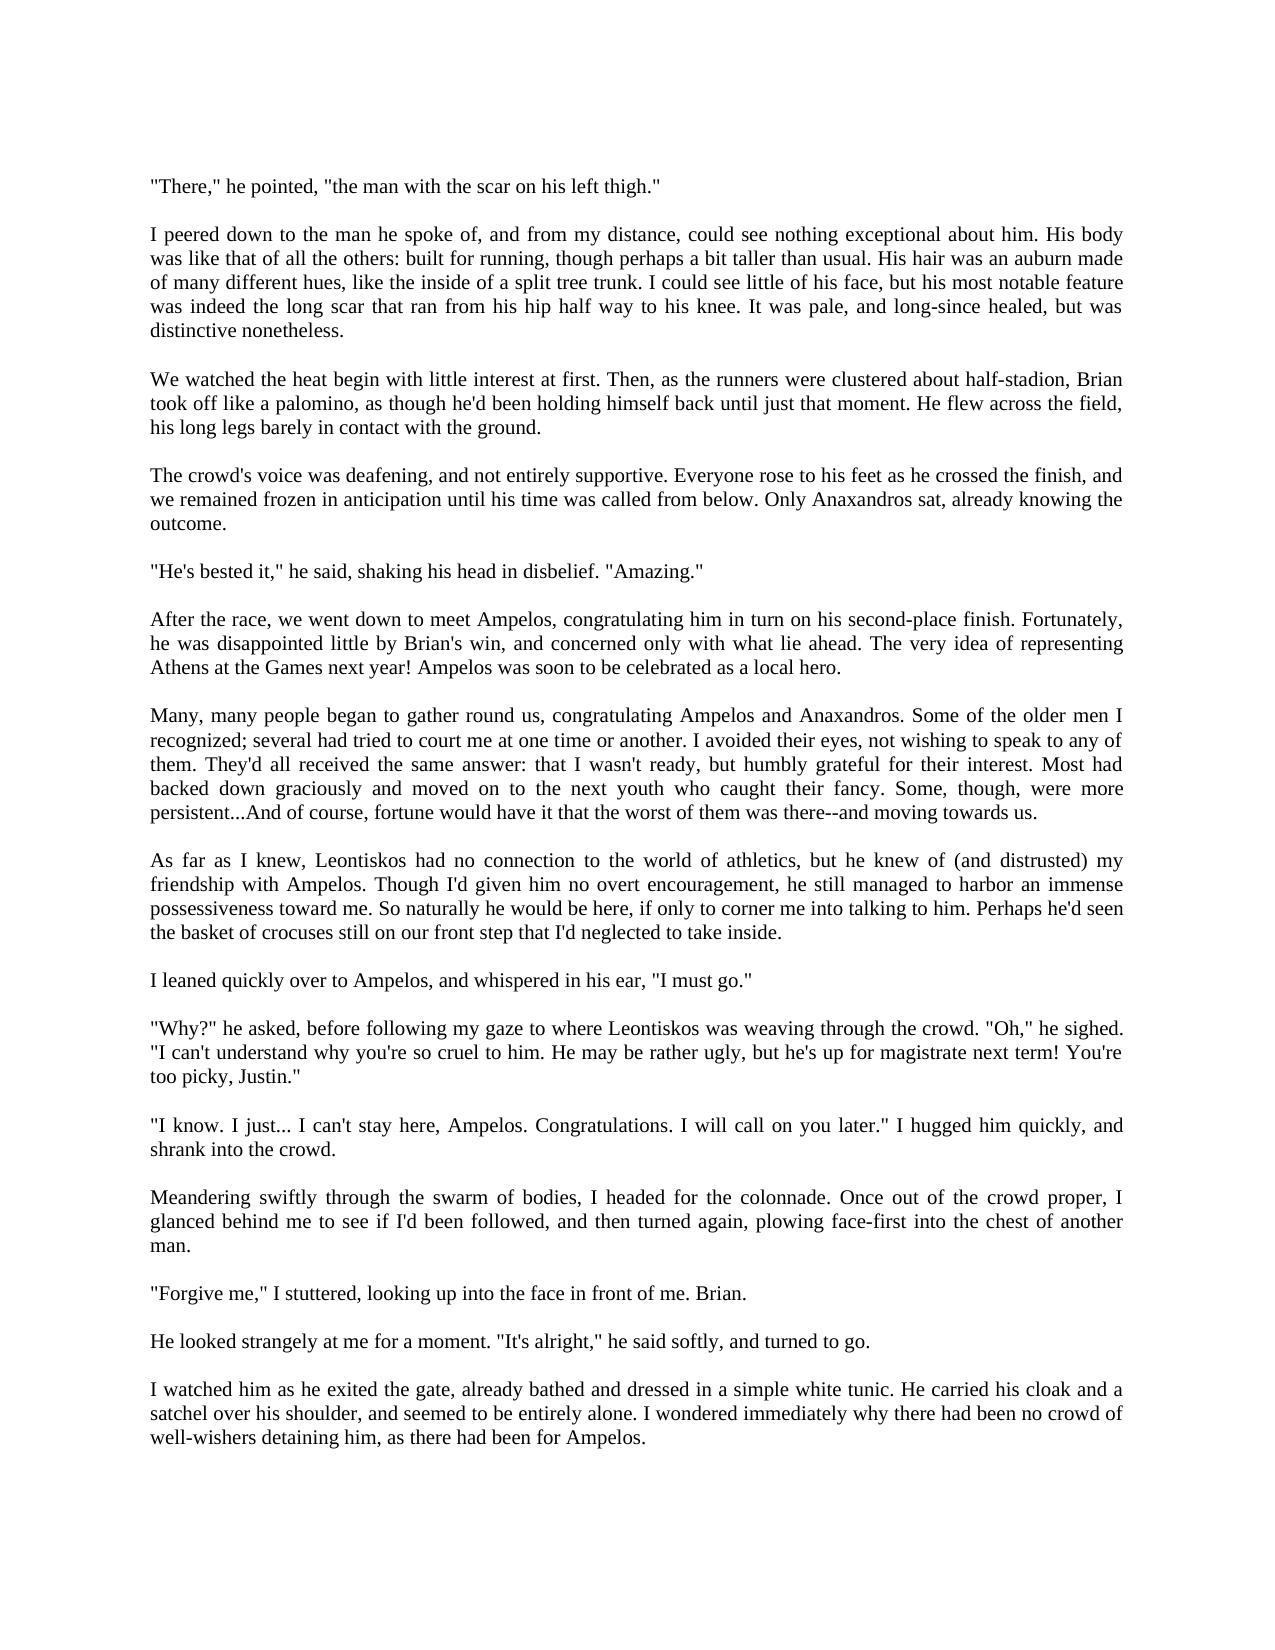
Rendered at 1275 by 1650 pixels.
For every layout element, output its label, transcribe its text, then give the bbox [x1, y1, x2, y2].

text I watched him as he exited the gate, already bathed and dressed in a simple white tunic. He carried his cloak and a satchel over his shoulder, and seemed to be entirely alone. I wondered immediately why there had been no crowd of well-wishers detaining him, as there had been for Ampelos. [150, 1377, 1125, 1449]
text "I know. I just... I can't stay here, Ampelos. Congratulations. I will call on you later." I hugged him quickly, and shrank into the crowd. [150, 1112, 1125, 1161]
text Meandering swiftly through the swarm of bodies, I headed for the colonnade. Once out of the crowd proper, I glanced behind me to see if I'd been followed, and then turned again, plowing face-first into the chest of another man. [150, 1185, 1125, 1257]
text As far as I knew, Leontiskos had no connection to the world of athletics, but he knew of (and distrusted) my friendship with Ampelos. Though I'd given him no overt encouragement, he still managed to harbor an immense possessiveness toward me. So naturally he would be here, if only to corner me into talking to him. Perhaps he'd seen the basket of crocuses still on our front step that I'd neglected to take inside. [150, 848, 1125, 944]
text "There," he pointed, "the man with the scar on his left thigh." [150, 174, 1125, 198]
text I peered down to the man he spoke of, and from my distance, could see nothing exceptional about him. His body was like that of all the others: built for running, though perhaps a bit taller than usual. His hair was an auburn made of many different hues, like the inside of a split tree trunk. I could see little of his face, but his most notable feature was indeed the long scar that ran from his hip half way to his knee. It was pale, and long-since healed, but was distinctive nonetheless. [150, 222, 1125, 342]
text The crowd's voice was deafening, and not entirely supportive. Everyone rose to his feet as he crossed the finish, and we remained frozen in anticipation until his time was called from below. Only Anaxandros sat, already knowing the outcome. [150, 463, 1125, 535]
text "Forgive me," I stuttered, looking up into the face in front of me. Brian. [150, 1281, 1125, 1305]
text "Why?" he asked, before following my gaze to where Leontiskos was weaving through the crowd. "Oh," he sighed. "I can't understand why you're so cruel to him. He may be rather ugly, but he's up for magistrate next term! You're too picky, Justin." [150, 1016, 1125, 1088]
text Many, many people began to gather round us, congratulating Ampelos and Anaxandros. Some of the older men I recognized; several had tried to court me at one time or another. I avoided their eyes, not wishing to speak to any of them. They'd all received the same answer: that I wasn't ready, but humbly grateful for their interest. Most had backed down graciously and moved on to the next youth who caught their fancy. Some, though, were more persistent...And of course, fortune would have it that the worst of them was there--and moving towards us. [150, 703, 1125, 824]
text I leaned quickly over to Ampelos, and whispered in his ear, "I must go." [150, 968, 1125, 992]
text He looked strangely at me for a moment. "It's alright," he said softly, and turned to go. [150, 1329, 1125, 1353]
text After the race, we went down to meet Ampelos, congratulating him in turn on his second-place finish. Fortunately, he was disappointed little by Brian's win, and concerned only with what lie ahead. The very idea of representing Athens at the Games next year! Ampelos was soon to be celebrated as a local hero. [150, 607, 1125, 679]
text "He's bested it," he said, shaking his head in disbelief. "Amazing." [150, 559, 1125, 583]
text We watched the heat begin with little interest at first. Then, as the runners were clustered about half-stadion, Brian took off like a palomino, as though he'd been holding himself back until just that moment. He flew across the field, his long legs barely in contact with the ground. [150, 367, 1125, 439]
